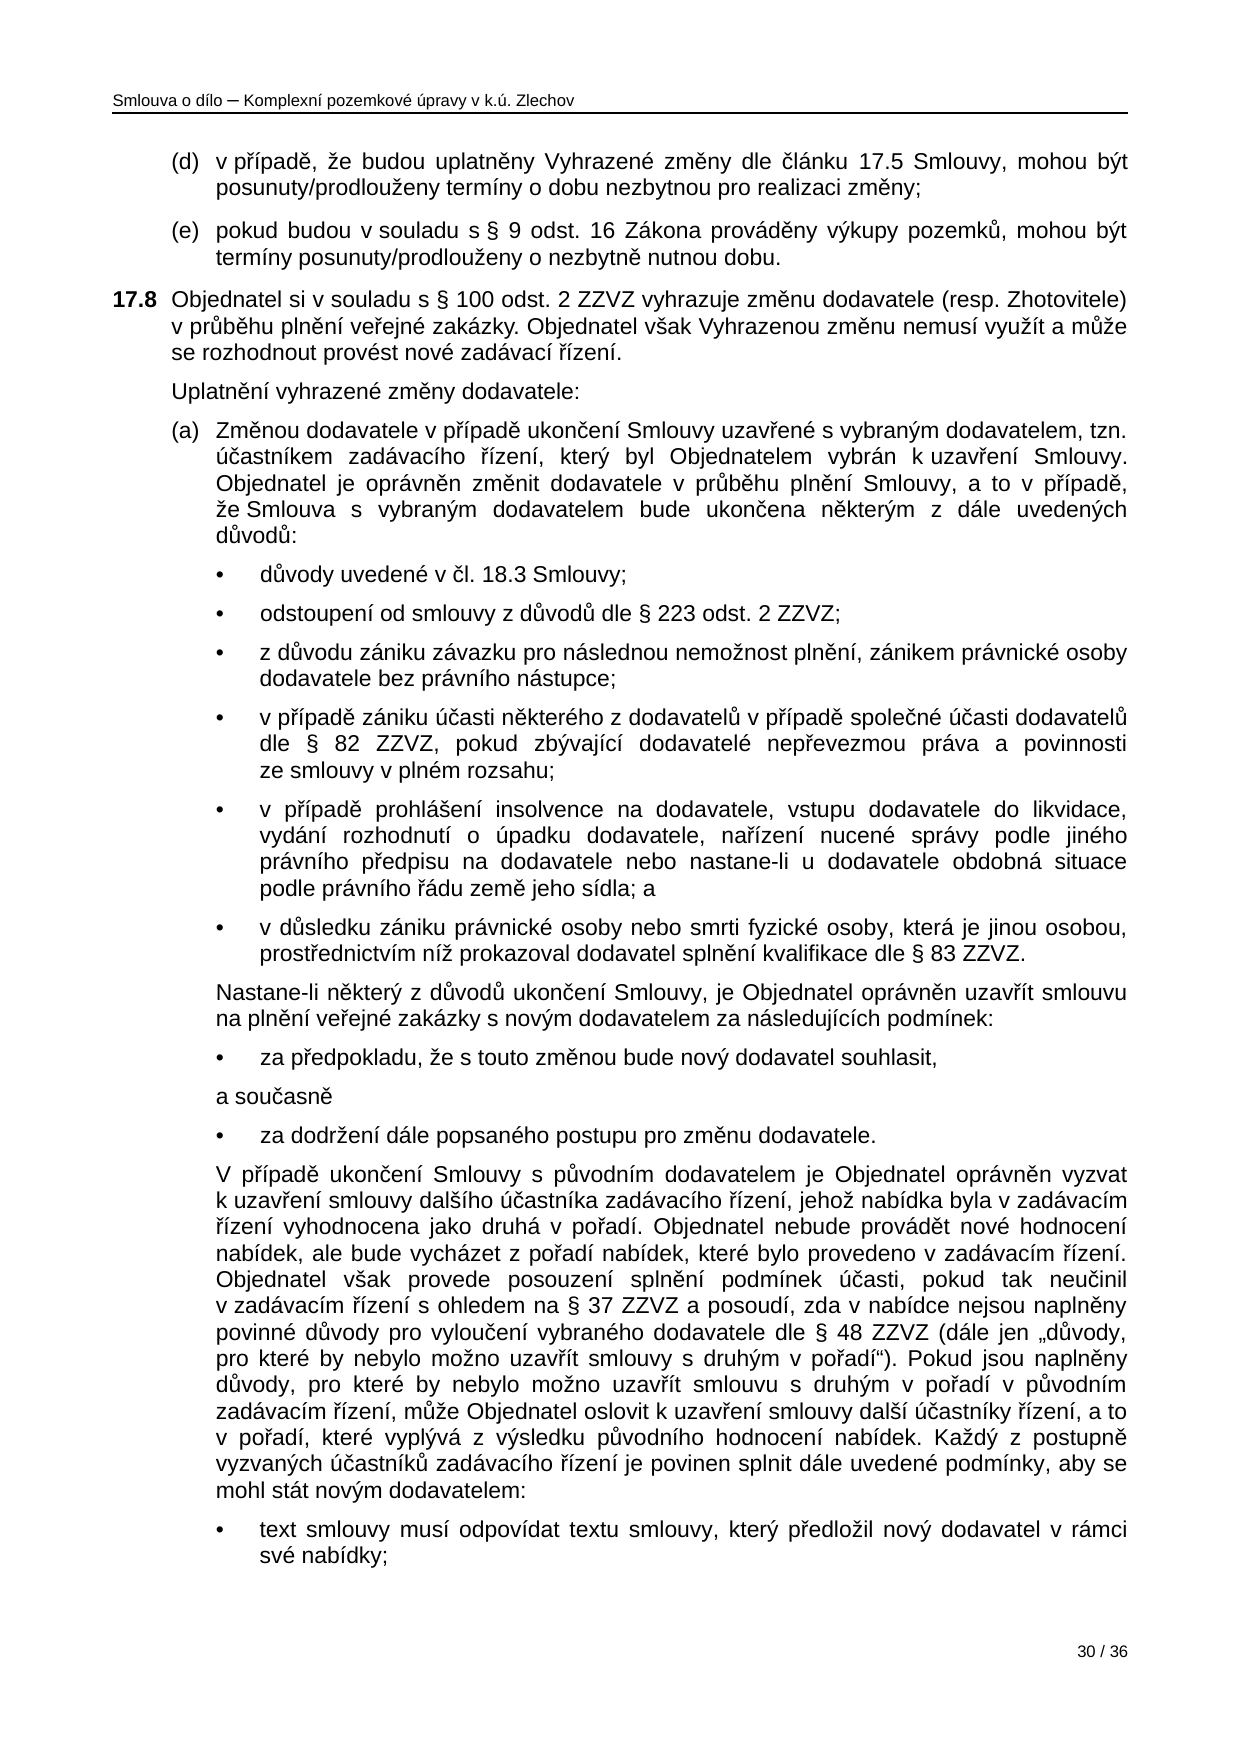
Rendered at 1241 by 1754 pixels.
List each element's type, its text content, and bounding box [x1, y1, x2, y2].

text V případě ukončení Smlouvy s původním dodavatelem je Objednatel oprávněn vyzvat k uzavření smlouvy dalšího účastníka zadávacího řízení, jehož nabídka byla v zadávacím řízení vyhodnocena jako druhá v pořadí. Objednatel nebude provádět nové hodnocení nabídek, ale bude vycházet z pořadí nabídek, které bylo provedeno v zadávacím řízení. Objednatel však provede posouzení splnění podmínek účasti, pokud tak neučinil v zadávacím řízení s ohledem na § 37 ZZVZ a posoudí, zda v nabídce nejsou naplněny povinné důvody pro vyloučení vybraného dodavatele dle § 48 ZZVZ (dále jen „důvody, pro které by nebylo možno uzavřít smlouvy s druhým v pořadí“). Pokud jsou naplněny důvody, pro které by nebylo možno uzavřít smlouvu s druhým v pořadí v původním zadávacím řízení, může Objednatel oslovit k uzavření smlouvy další účastníky řízení, a to v pořadí, které vyplývá z výsledku původního hodnocení nabídek. Každý z postupně vyzvaných účastníků zadávacího řízení je povinen splnit dále uvedené podmínky, aby se mohl stát novým dodavatelem: [216, 1161, 1128, 1503]
text • v případě prohlášení insolvence na dodavatele, vstupu dodavatele do likvidace, vydání rozhodnutí o úpadku dodavatele, nařízení nucené správy podle jiného právního předpisu na dodavatele nebo nastane-li u dodavatele obdobná situace podle právního řádu země jeho sídla; a [216, 796, 1128, 901]
text a současně [186, 1083, 1128, 1109]
list Uplatnění vyhrazené změny dodavatele: [112, 378, 1128, 404]
text • v případě zániku účasti některého z dodavatelů v případě společné účasti dodavatelů dle § 82 ZZVZ, pokud zbývající dodavatelé nepřevezmou práva a povinnosti ze smlouvy v plném rozsahu; [216, 704, 1128, 783]
text • za předpokladu, že s touto změnou bude nový dodavatel souhlasit, [216, 1044, 1128, 1070]
text • z důvodu zániku závazku pro následnou nemožnost plnění, zánikem právnické osoby dodavatele bez právního nástupce; [216, 639, 1128, 692]
text • text smlouvy musí odpovídat textu smlouvy, který předložil nový dodavatel v rámci své nabídky; [216, 1516, 1128, 1568]
text • důvody uvedené v čl. 18.3 Smlouvy; [216, 561, 1128, 587]
list pokud budou v souladu s § 9 odst. 16 Zákona prováděny výkupy pozemků, mohou být termíny posunuty/prodlouženy o nezbytně nutnou dobu. [171, 217, 1128, 270]
text • za dodržení dále popsaného postupu pro změnu dodavatele. [216, 1122, 1128, 1148]
list Změnou dodavatele v případě ukončení Smlouvy uzavřené s vybraným dodavatelem, tzn. účastníkem zadávacího řízení, který byl Objednatelem vybrán k uzavření Smlouvy. Objednatel je oprávněn změnit dodavatele v průběhu plnění Smlouvy, a to v případě, že Smlouva s vybraným dodavatelem bude ukončena některým z dále uvedených důvodů: [171, 417, 1128, 549]
text Nastane-li některý z důvodů ukončení Smlouvy, je Objednatel oprávněn uzavřít smlouvu na plnění veřejné zakázky s novým dodavatelem za následujících podmínek: [216, 979, 1128, 1031]
text Objednatel si v souladu s § 100 odst. 2 ZZVZ vyhrazuje změnu dodavatele (resp. Zhotovitele) v průběhu plnění veřejné zakázky. Objednatel však Vyhrazenou změnu nemusí využít a může se rozhodnout provést nové zadávací řízení. [112, 286, 1128, 366]
text • v důsledku zániku právnické osoby nebo smrti fyzické osoby, která je jinou osobou, prostřednictvím níž prokazoval dodavatel splnění kvalifikace dle § 83 ZZVZ. [216, 913, 1128, 966]
list v případě, že budou uplatněny Vyhrazené změny dle článku 17.5 Smlouvy, mohou být posunuty/prodlouženy termíny o dobu nezbytnou pro realizaci změny; [171, 148, 1128, 200]
text • odstoupení od smlouvy z důvodů dle § 223 odst. 2 ZZVZ; [216, 600, 1128, 626]
